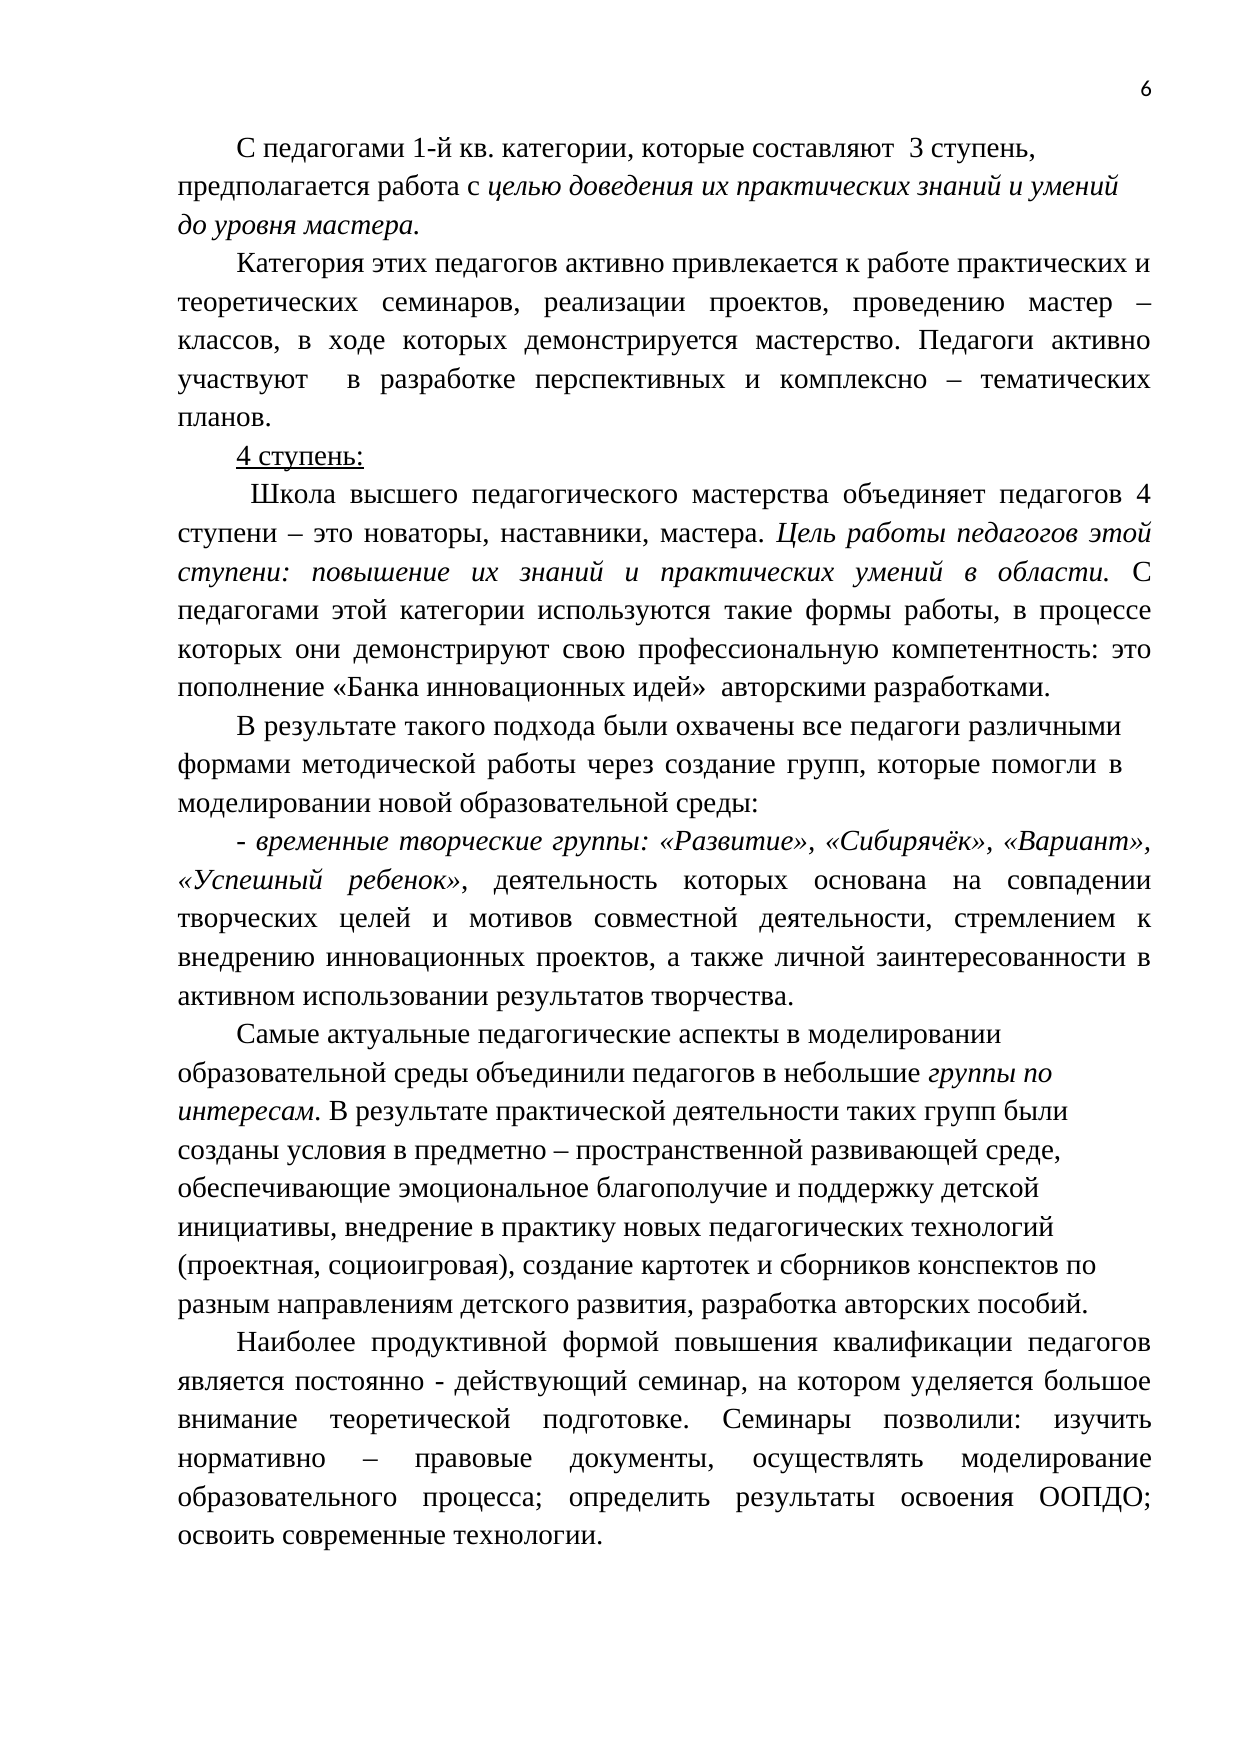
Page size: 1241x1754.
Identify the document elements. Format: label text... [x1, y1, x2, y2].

text Школа высшего педагогического мастерства объединяет педагогов 4 ступени – это новаторы, наставники, мастера. Цель работы педагогов этой ступени: повышение их знаний и практических умений в области. С педагогами этой категории используются такие формы работы, в процессе которых они демонстрируют свою профессиональную компетентность: это пополнение «Банка инновационных идей» авторскими разработками. [177, 477, 1152, 703]
text Самые актуальные педагогические аспекты в моделировании образовательной среды объединили педагогов в небольшие группы по интересам. В результате практической деятельности таких групп были созданы условия в предметно – пространственной развивающей среде, обеспечивающие эмоциональное благополучие и поддержку детской инициативы, внедрение в практику новых педагогических технологий (проектная, социоигровая), создание картотек и сборников конспектов по разным направлениям детского развития, разработка авторских пособий. [177, 1016, 1152, 1319]
text Категория этих педагогов активно привлекается к работе практических и теоретических семинаров, реализации проектов, проведению мастер – классов, в ходе которых демонстрируется мастерство. Педагоги активно участвуют в разработке перспективных и комплексно – тематических планов. [177, 245, 1152, 433]
text - временные творческие группы: «Развитие», «Сибирячёк», «Вариант», «Успешный ребенок», деятельность которых основана на совпадении творческих целей и мотивов совместной деятельности, стремлением к внедрению инновационных проектов, а также личной заинтересованности в активном использовании результатов творчества. [177, 823, 1152, 1011]
text В результате такого подхода были охвачены все педагоги различными формами методической работы через создание групп, которые помогли в моделировании новой образовательной среды: [177, 708, 1122, 818]
text С педагогами 1-й кв. категории, которые составляют 3 ступень, предполагается работа с целью доведения их практических знаний и умений до уровня мастера. [177, 130, 1152, 240]
text Наиболее продуктивной формой повышения квалификации педагогов является постоянно - действующий семинар, на котором уделяется большое внимание теоретической подготовке. Семинары позволили: изучить нормативно – правовые документы, осуществлять моделирование образовательного процесса; определить результаты освоения ООПДО; освоить современные технологии. [177, 1324, 1152, 1551]
text 4 ступень: [177, 438, 1152, 472]
